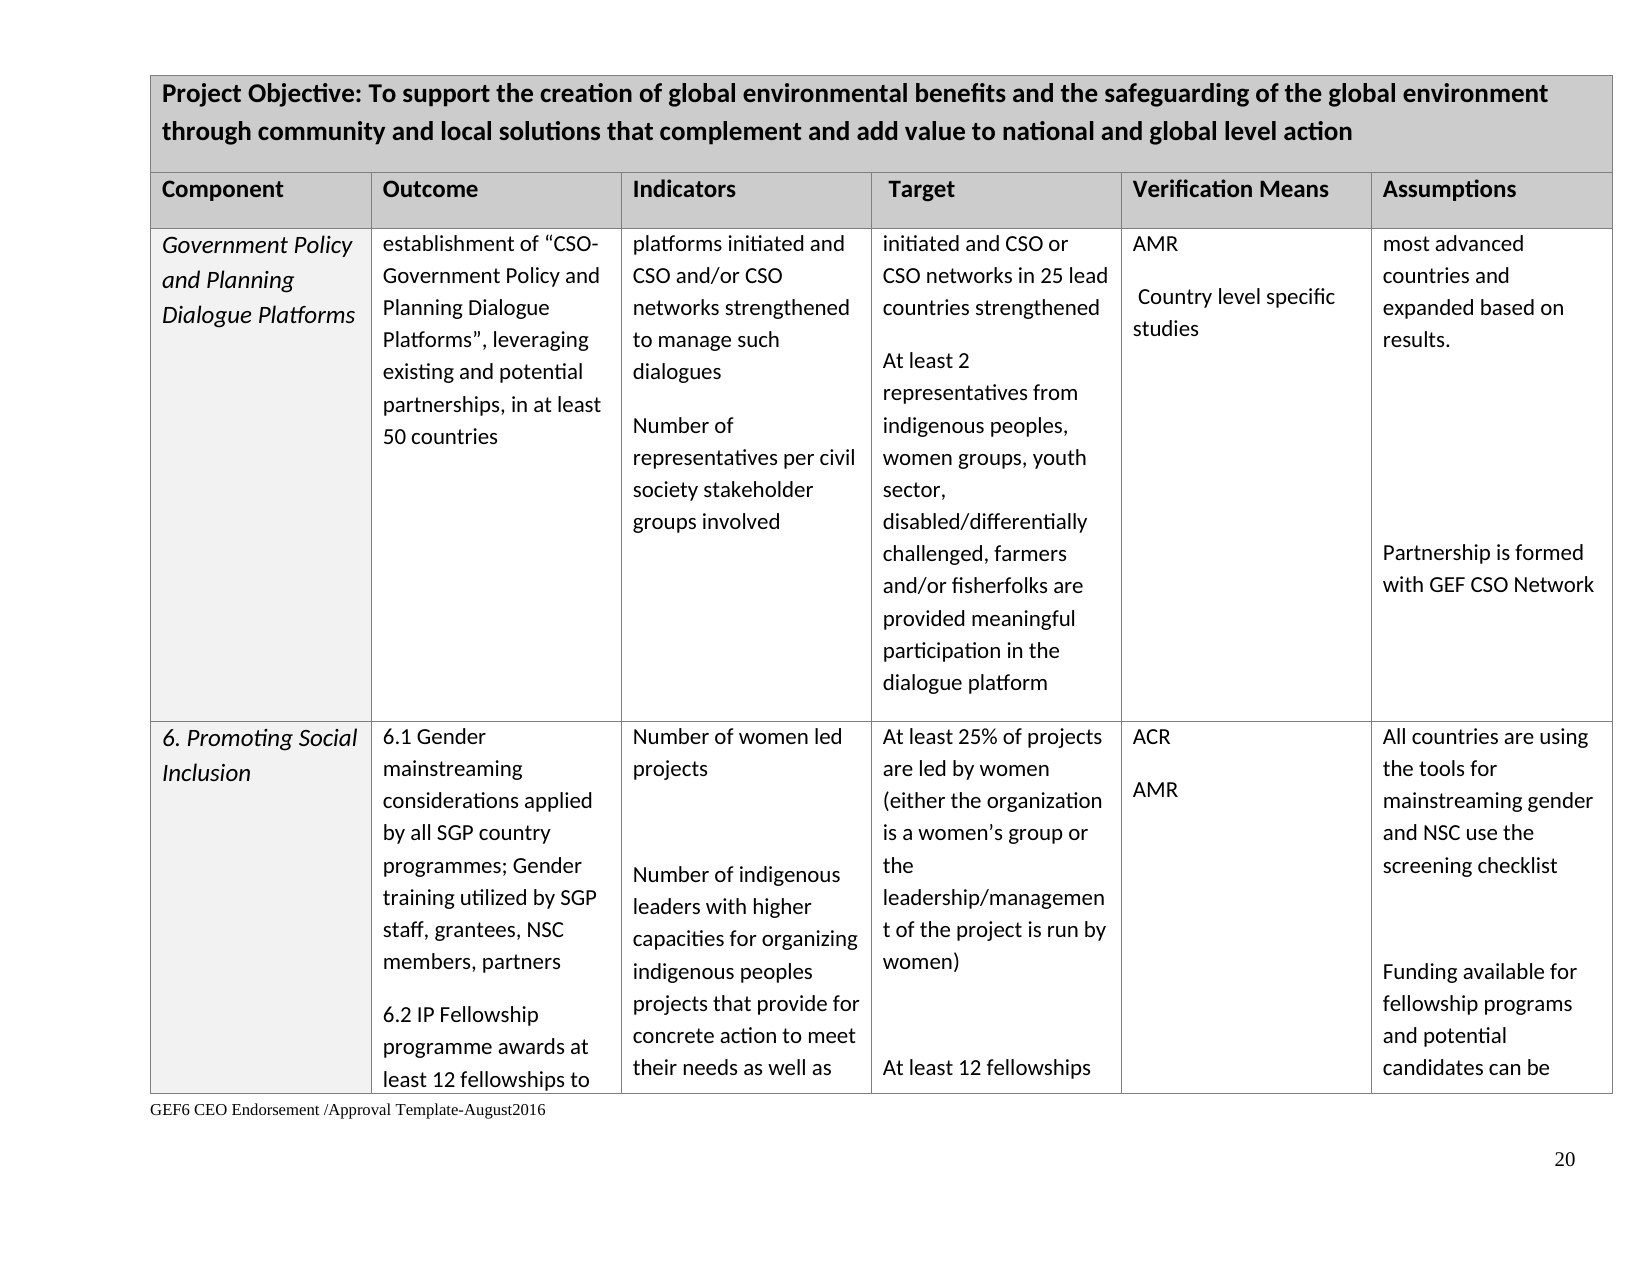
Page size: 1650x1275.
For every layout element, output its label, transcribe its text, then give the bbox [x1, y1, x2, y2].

table_cell Outcome [372, 173, 621, 228]
table_cell Component [151, 173, 371, 228]
table_cell ACR AMR Country level specific studies [1122, 229, 1371, 721]
table_cell Indicators [622, 173, 871, 228]
table_cell Dialogue piloted in most advanced countries and expanded based on results. Partnership is formed with GEF CSO Network [1372, 229, 1612, 721]
table_header Project Objective: To support the creation of global environmental benefits and the safeguarding of the global environment through community and local solutions that complement and add value to national and global level action [151, 76, 1612, 172]
table_cell 5. CSO-Government Policy and Planning Dialogue Platforms [151, 229, 371, 721]
table_cell Verification Means [1122, 173, 1371, 228]
table_cell ACR AMR [1122, 722, 1371, 1093]
table_cell Assumptions [1372, 173, 1612, 228]
table_cell 6. Promoting Social Inclusion [151, 722, 371, 1093]
table_cell Target [872, 173, 1121, 228]
